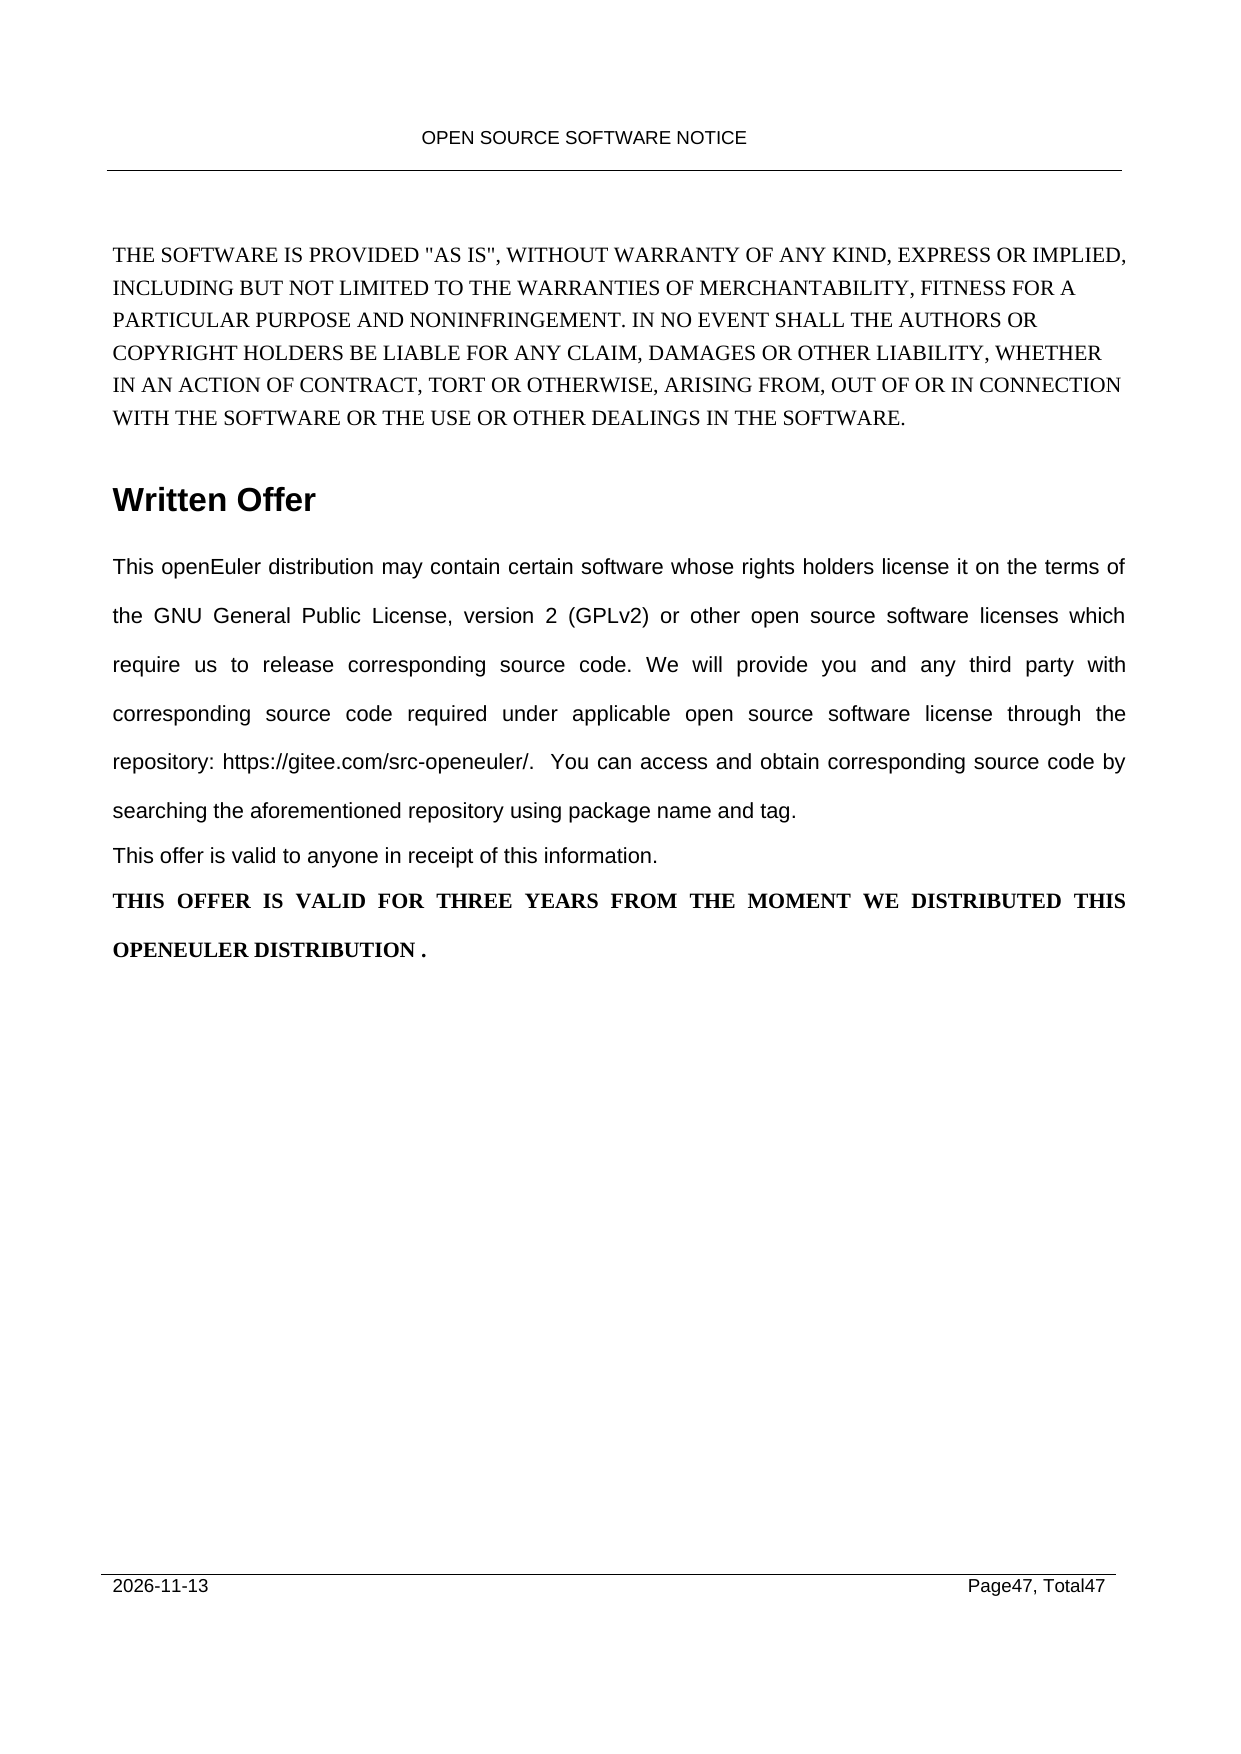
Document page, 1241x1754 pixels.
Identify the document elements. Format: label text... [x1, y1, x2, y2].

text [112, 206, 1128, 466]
text This openEuler distribution may contain certain software whose rights holders license it on the terms of the GNU General Public License, version 2 (GPLv2) or other open source software licenses which require us to release corresponding source code. We will provide you and any third party with corresponding source code required under applicable open source software license through the repository: https://gitee.com/src-openeuler/. You can access and obtain corresponding source code by searching the aforementioned repository using package name and tag. [112, 551, 1128, 827]
text This offer is valid to anyone in receipt of this information. [112, 839, 1128, 872]
text THIS OFFER IS VALID FOR THREE YEARS FROM THE MOMENT WE DISTRIBUTED THIS OPENEULER DISTRIBUTION . [112, 884, 1128, 966]
text Written Offer [112, 466, 1128, 531]
